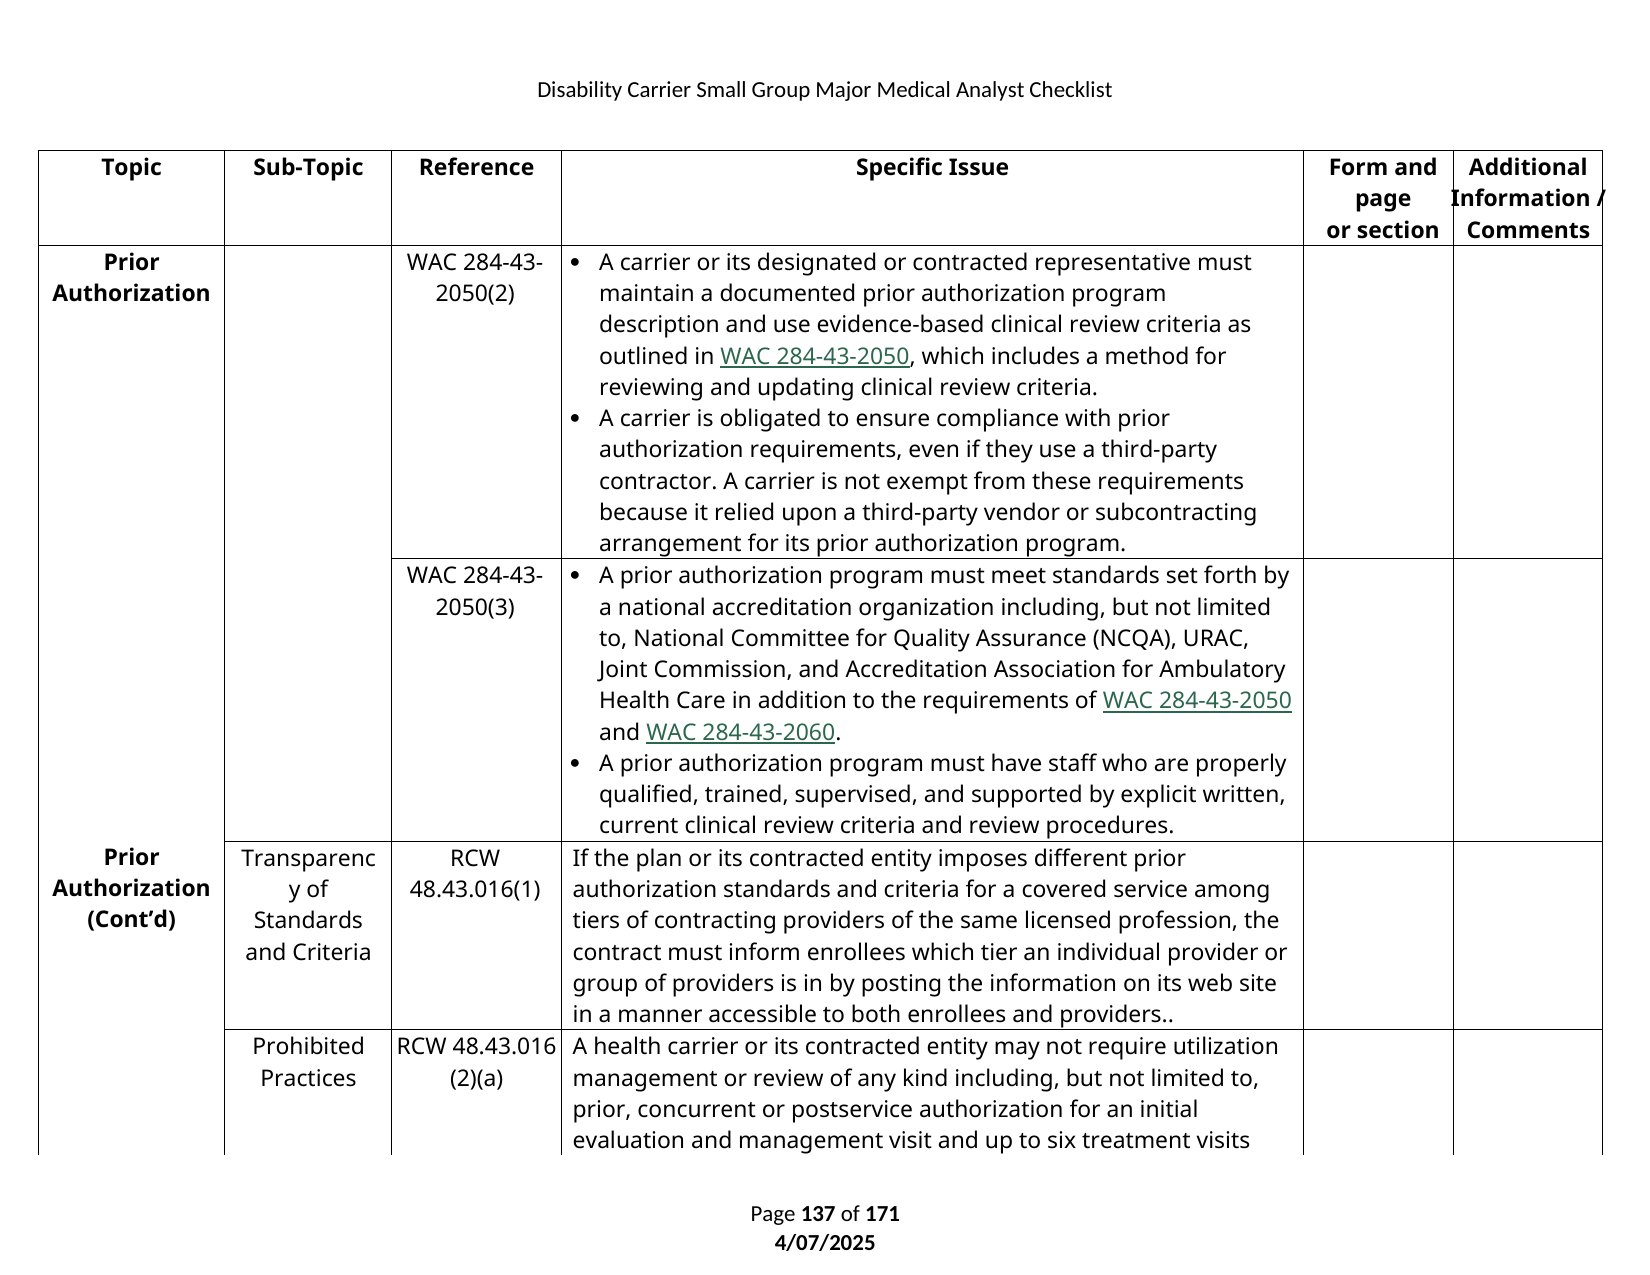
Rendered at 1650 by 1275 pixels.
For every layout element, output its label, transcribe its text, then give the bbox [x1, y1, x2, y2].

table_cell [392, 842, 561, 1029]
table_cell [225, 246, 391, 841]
table_header Additional Information / Comments [1454, 151, 1602, 245]
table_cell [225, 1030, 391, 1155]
table_header Sub-Topic [225, 151, 391, 245]
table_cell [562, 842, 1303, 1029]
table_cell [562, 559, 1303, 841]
table_header Form and page or section [1304, 151, 1453, 245]
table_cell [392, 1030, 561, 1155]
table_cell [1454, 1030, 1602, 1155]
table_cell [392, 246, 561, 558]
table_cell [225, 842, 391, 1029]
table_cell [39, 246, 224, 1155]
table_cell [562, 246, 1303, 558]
table_header Reference [392, 151, 561, 245]
table_header Topic [39, 151, 224, 245]
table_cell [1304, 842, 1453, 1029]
table_header Specific Issue [562, 151, 1303, 245]
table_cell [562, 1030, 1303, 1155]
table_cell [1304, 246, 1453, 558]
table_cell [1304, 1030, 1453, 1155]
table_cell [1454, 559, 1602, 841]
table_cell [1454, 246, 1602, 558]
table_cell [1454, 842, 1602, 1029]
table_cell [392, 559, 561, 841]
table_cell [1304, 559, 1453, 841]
